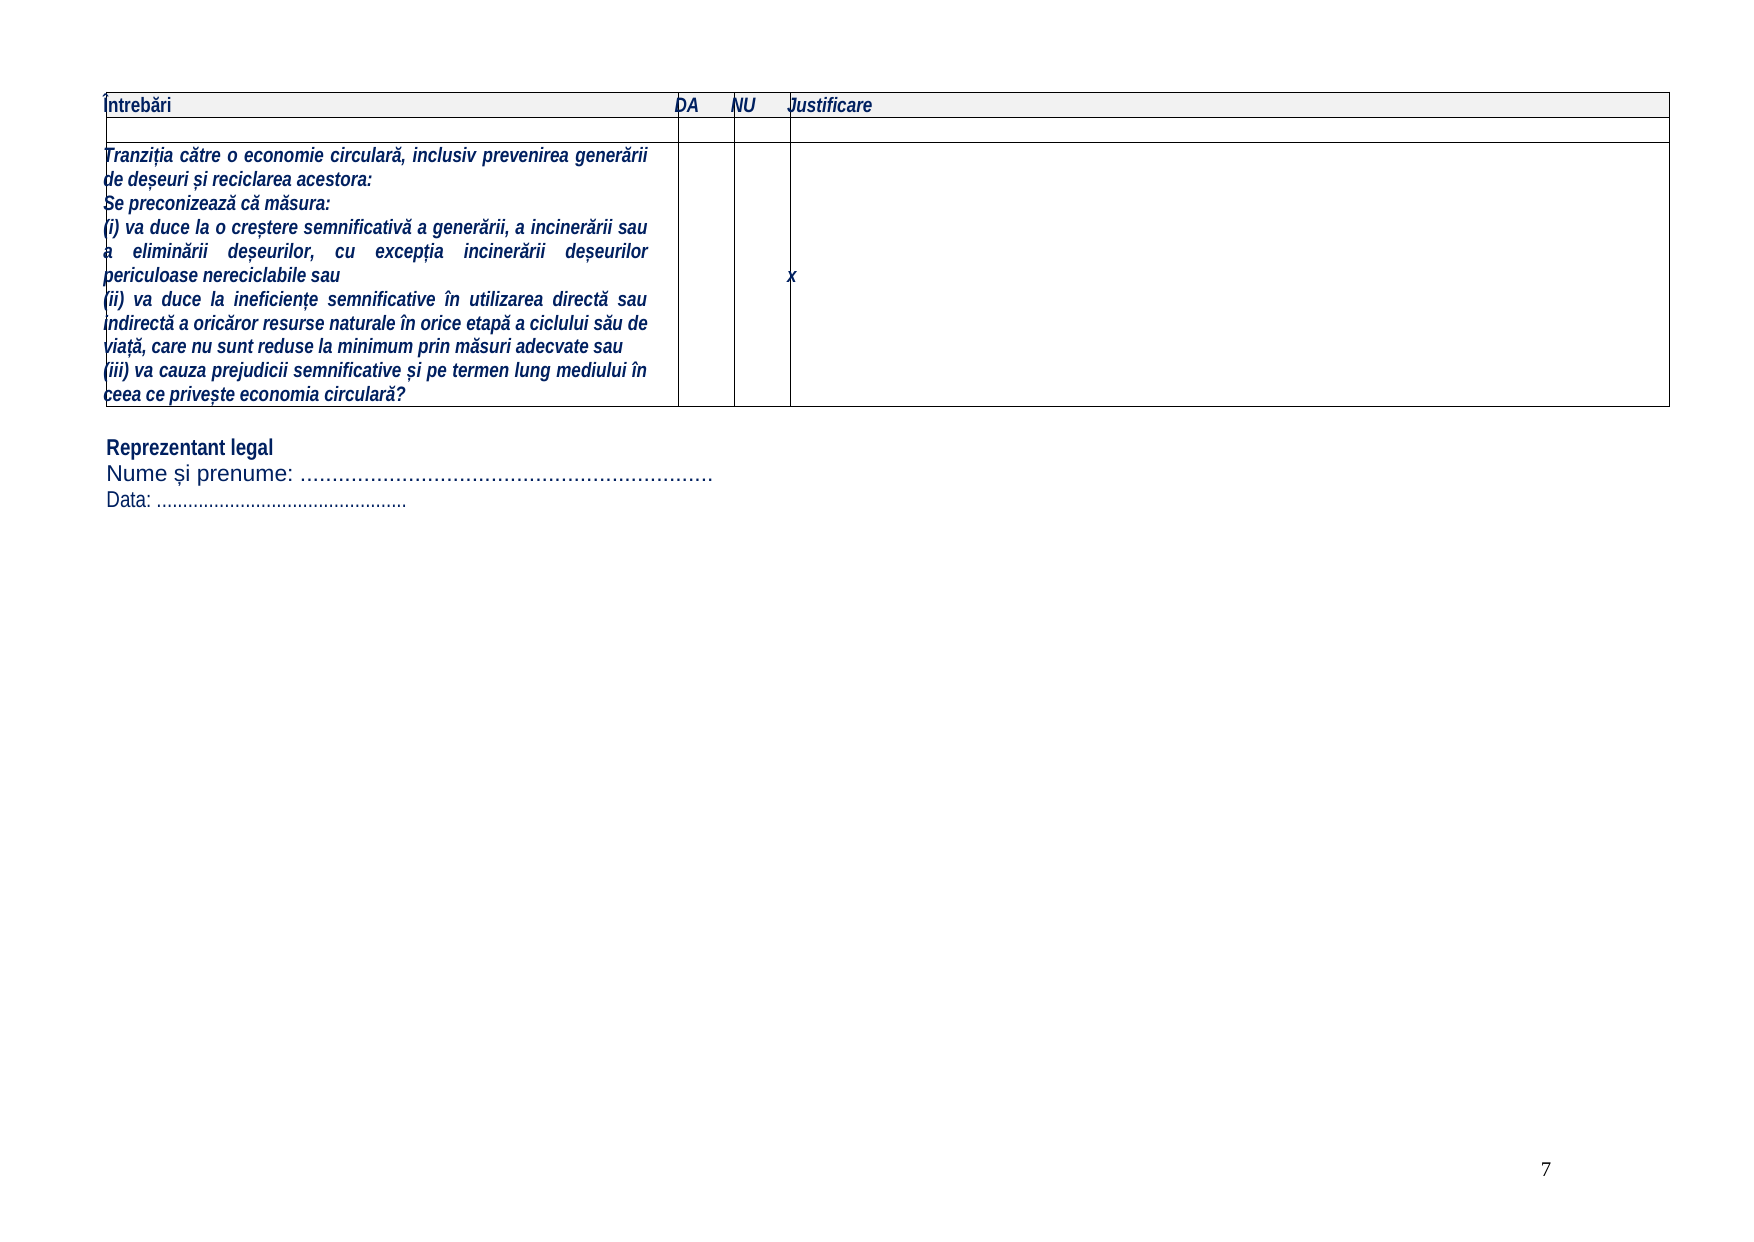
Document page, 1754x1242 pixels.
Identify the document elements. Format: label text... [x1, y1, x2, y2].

table_cell [791, 118, 1669, 142]
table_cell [107, 118, 678, 142]
table_header DA [679, 93, 734, 117]
table_cell Tranziția către o economie circulară, inclusiv prevenirea generării de deșeuri și reciclarea acestora: Se preconizează că măsura: (i) va duce la o creștere semnificativă a generării, a incinerării sau a eliminării deșeurilor, cu excepția incinerării deșeurilor periculoase nereciclabile sau (ii) va duce la ineficiențe semnificative în utilizarea directă sau indirectă a oricăror resurse naturale în orice etapă a ciclului său de viață, care nu sunt reduse la minimum prin măsuri adecvate sau (iii) va cauza prejudicii semnificative și pe termen lung mediului în ceea ce privește economia circulară? [107, 143, 678, 406]
table_cell [679, 118, 734, 142]
table_cell [791, 143, 1669, 406]
table_cell x [735, 143, 790, 406]
text Data: ................................................ [106, 486, 1734, 513]
text Reprezentant legal [106, 434, 1659, 460]
table_header NU [735, 93, 790, 117]
table_cell x [735, 118, 790, 142]
table_cell [679, 143, 734, 406]
table_header Întrebări [107, 93, 678, 117]
table_header Justificare [791, 93, 1669, 117]
